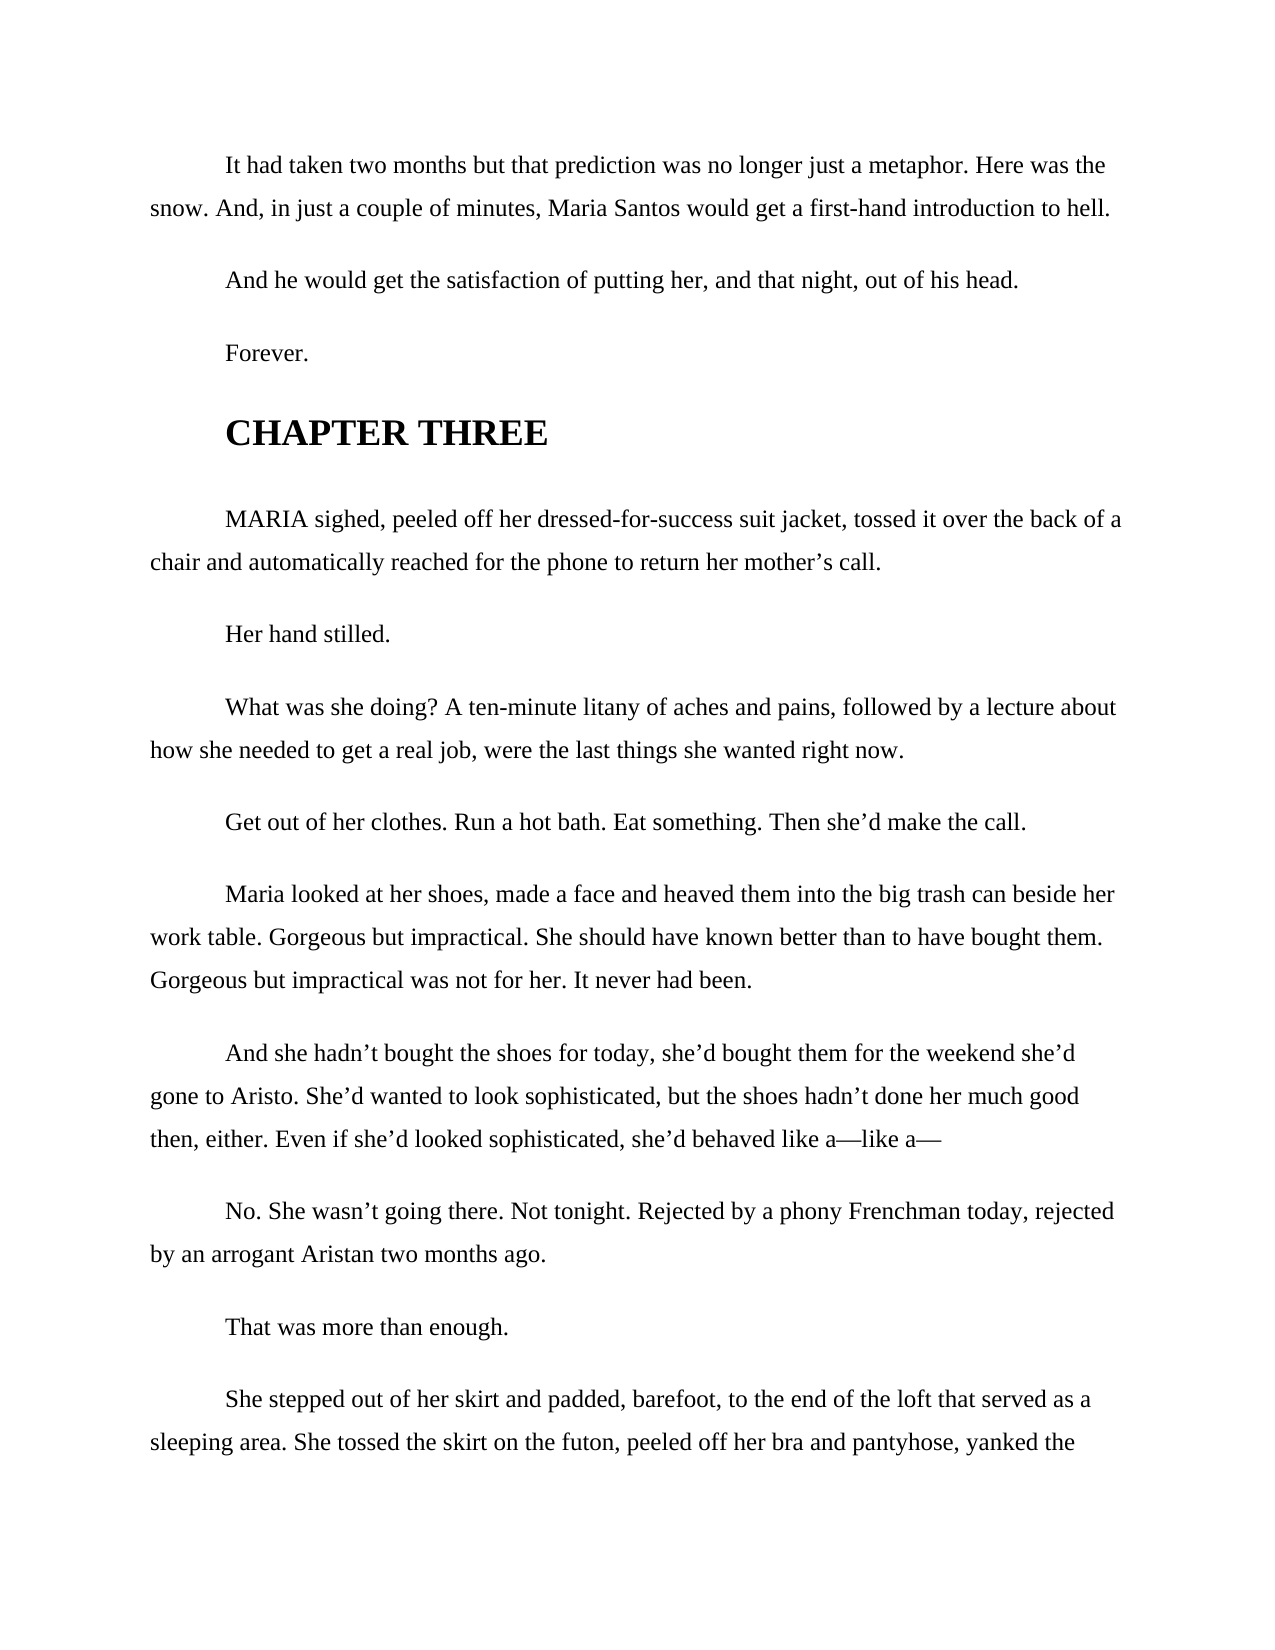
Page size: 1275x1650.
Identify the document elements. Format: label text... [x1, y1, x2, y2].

text It had taken two months but that prediction was no longer just a metaphor. Here was the snow. And, in just a couple of minutes, Maria Santos would get a first-hand introduction to hell. [150, 150, 1125, 222]
text And she hadn’t bought the shoes for today, she’d bought them for the weekend she’d gone to Aristo. She’d wanted to look sophisticated, but the shoes hadn’t done her much good then, either. Even if she’d looked sophisticated, she’d behaved like a—like a— [150, 1038, 1125, 1153]
text No. She wasn’t going there. Not tonight. Rejected by a phony Frenchman today, rejected by an arrogant Aristan two months ago. [150, 1196, 1125, 1268]
text Maria looked at her shoes, made a face and heaved them into the big trash can beside her work table. Gorgeous but impractical. She should have known better than to have bought them. Gorgeous but impractical was not for her. It never had been. [150, 879, 1125, 994]
text That was more than enough. [150, 1312, 1125, 1341]
text What was she doing? A ten-minute litany of aches and pains, followed by a lecture about how she needed to get a real job, were the last things she wanted right now. [150, 692, 1125, 763]
text CHAPTER THREE [150, 410, 1125, 453]
text Forever. [150, 338, 1125, 366]
text Get out of her clothes. Run a hot bath. Eat something. Then she’d make the call. [150, 807, 1125, 836]
text And he would get the satisfaction of putting her, and that night, out of his head. [150, 265, 1125, 294]
text MARIA sighed, peeled off her dressed-for-success suit jacket, tossed it over the back of a chair and automatically reached for the phone to return her mother’s call. [150, 504, 1125, 576]
text Her hand stilled. [150, 619, 1125, 648]
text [150, 1384, 1125, 1456]
